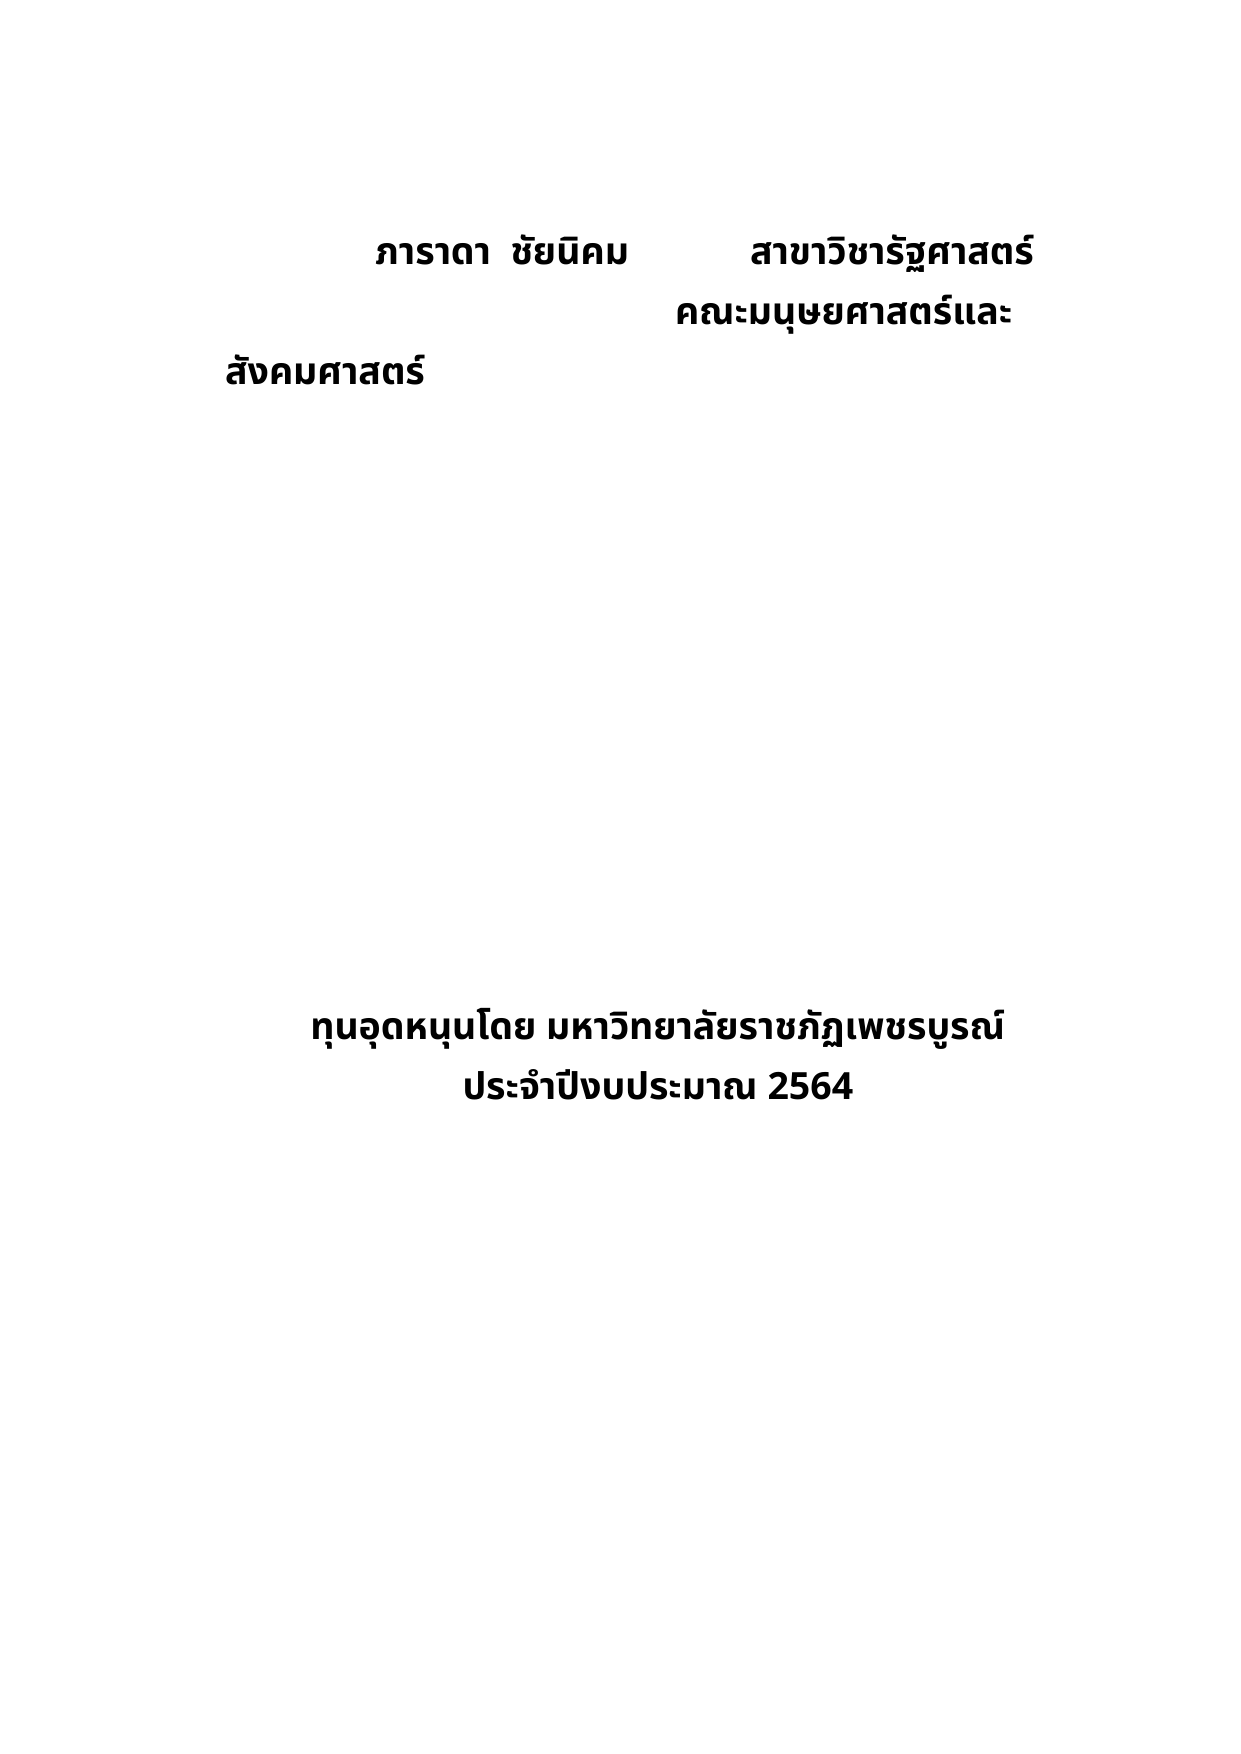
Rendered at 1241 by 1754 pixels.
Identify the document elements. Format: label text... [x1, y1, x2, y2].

text ทุนอุดหนุนโดย มหาวิทยาลัยราชภัฏเพชรบูรณ์ [225, 1000, 1090, 1056]
text ประจำปีงบประมาณ 2564 [225, 1060, 1090, 1117]
text ภาราดา ชัยนิคม สาขาวิชารัฐศาสตร์ [225, 225, 1090, 282]
text คณะมนุษยศาสตร์และสังคมศาสตร์ [225, 285, 1090, 402]
